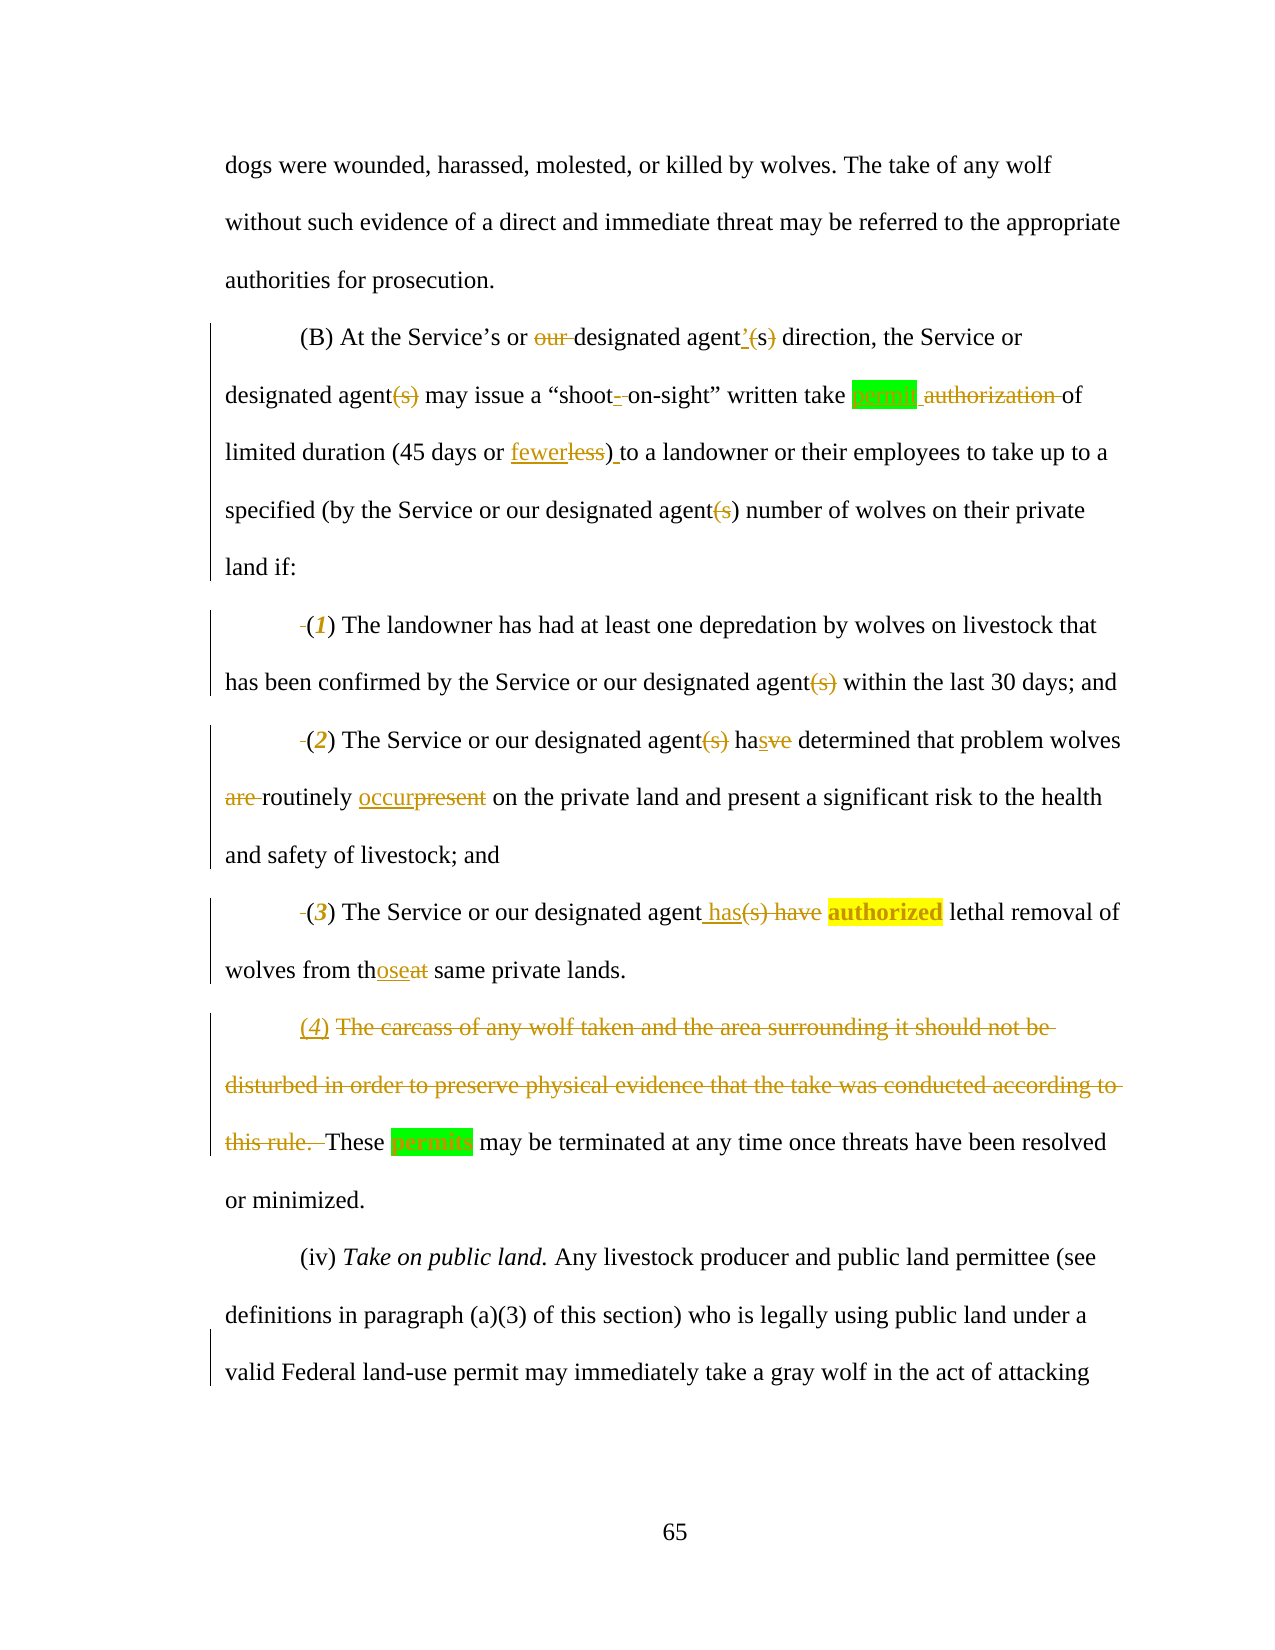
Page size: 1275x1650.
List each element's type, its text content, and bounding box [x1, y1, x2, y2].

text (2) The Service or our designated agent ha determined that problem wolves routinely on the private land and present a significant risk to the health and safety of livestock; and [225, 725, 1125, 869]
text (3) The Service or our designated agent authorized lethal removal of wolves from th same private lands. [225, 897, 1125, 984]
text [225, 150, 1125, 294]
text These permits may be terminated at any time once threats have been resolved or minimized. [225, 1012, 1125, 1214]
text (1) The landowner has had at least one depredation by wolves on livestock that has been confirmed by the Service or our designated agent within the last 30 days; and [225, 610, 1125, 696]
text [225, 1242, 1125, 1386]
text (B) At the Service’s or designated agents direction, the Service or designated agent may issue a “shooton-sight” written take of limited duration (45 days or )to a landowner or their employees to take up to a specified (by the Service or our designated agent) number of wolves on their private land if: [225, 322, 1125, 581]
